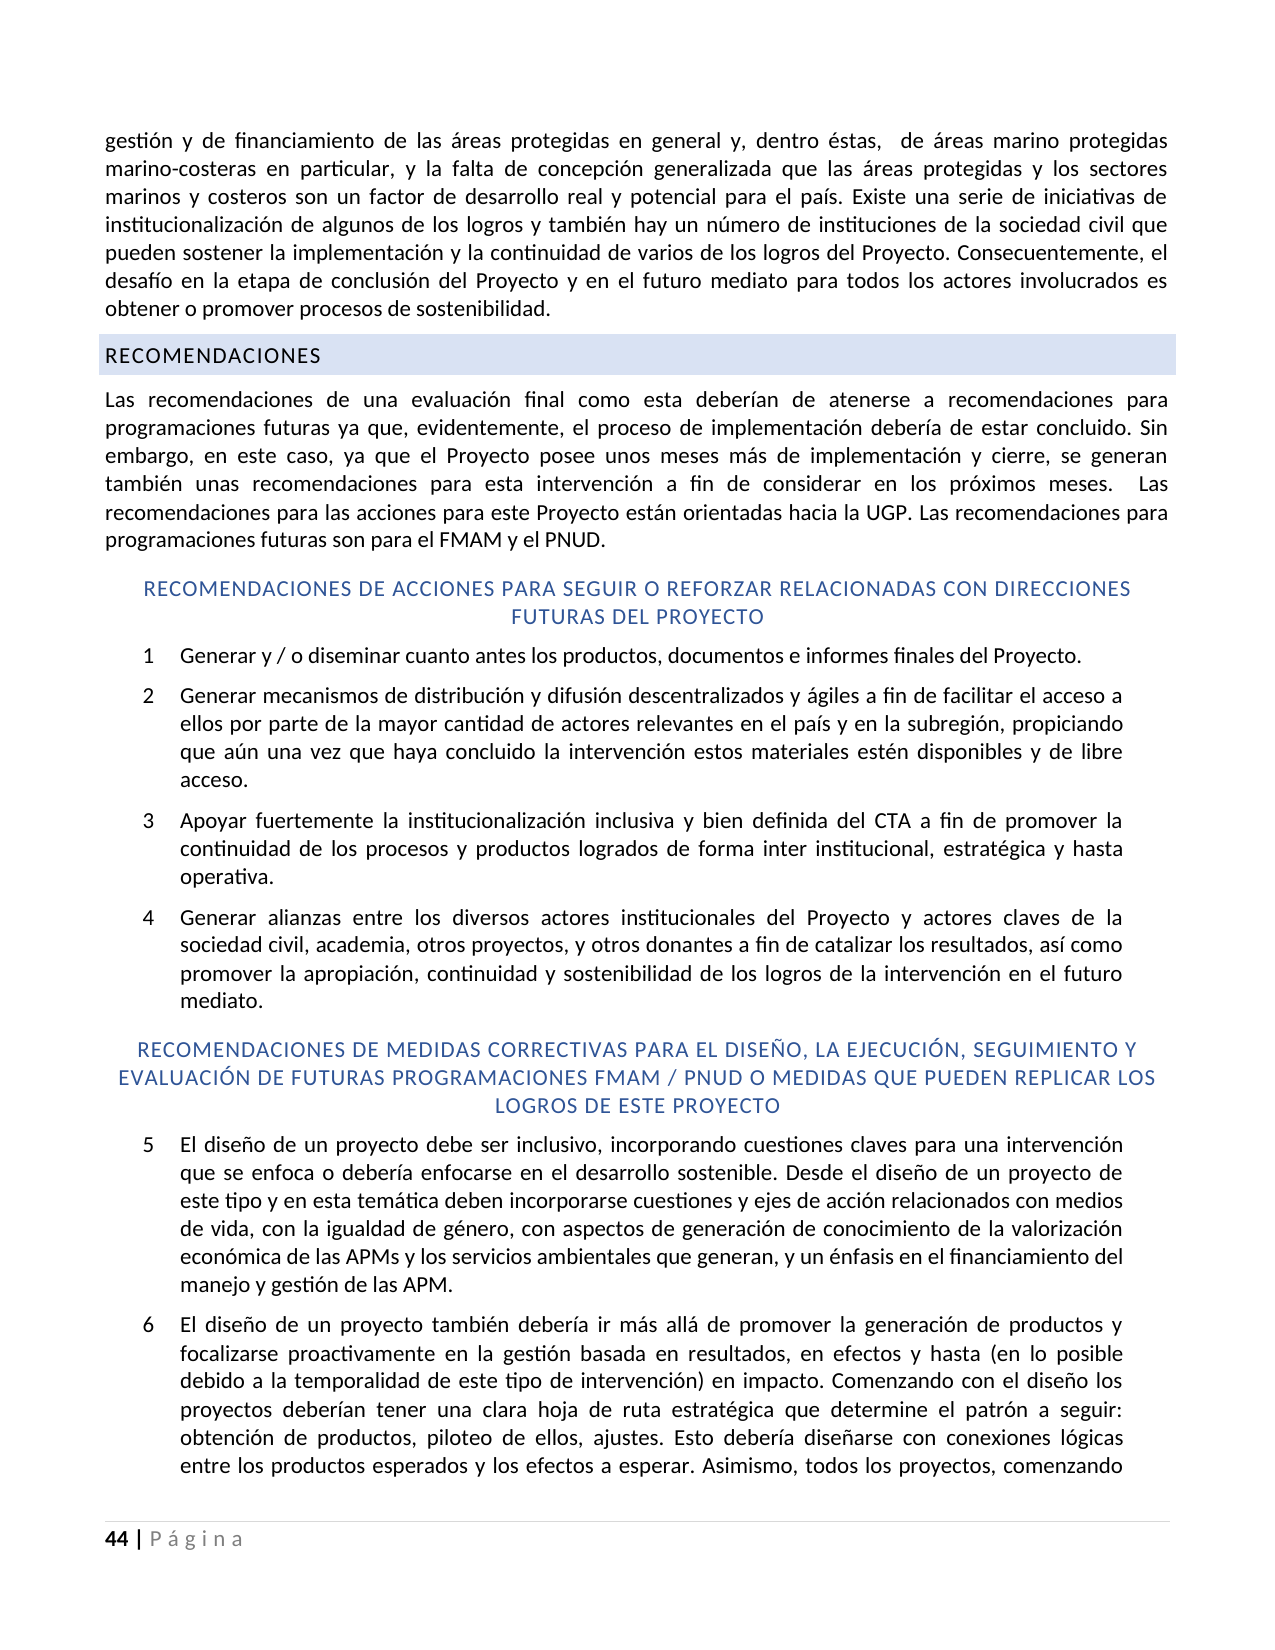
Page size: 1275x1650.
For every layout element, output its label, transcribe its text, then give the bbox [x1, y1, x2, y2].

list Generar y / o diseminar cuanto antes los productos, documentos e informes finales del Proyecto. [142, 641, 1125, 669]
list Apoyar fuertemente la institucionalización inclusiva y bien definida del CTA a fin de promover la continuidad de los procesos y productos logrados de forma inter institucional, estratégica y hasta operativa. [142, 806, 1125, 890]
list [142, 1311, 1125, 1479]
text Las recomendaciones de una evaluación final como esta deberían de atenerse a recomendaciones para programaciones futuras ya que, evidentemente, el proceso de implementación debería de estar concluido. Sin embargo, en este caso, ya que el Proyecto posee unos meses más de implementación y cierre, se generan también unas recomendaciones para esta intervención a fin de considerar en los próximos meses. Las recomendaciones para las acciones para este Proyecto están orientadas hacia la UGP. Las recomendaciones para programaciones futuras son para el FMAM y el PNUD. [105, 386, 1170, 554]
subtitle Recomendaciones de Medidas correctivas para el diseño, la ejecución, seguimiento y evaluación de futuras programaciones FMAM / PNUD O medidas que pueden replicar los logros de este proyecto [105, 1036, 1170, 1119]
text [105, 126, 1170, 322]
list Generar mecanismos de distribución y difusión descentralizados y ágiles a fin de facilitar el acceso a ellos por parte de la mayor cantidad de actores relevantes en el país y en la subregión, propiciando que aún una vez que haya concluido la intervención estos materiales estén disponibles y de libre acceso. [142, 681, 1125, 793]
list Generar alianzas entre los diversos actores institucionales del Proyecto y actores claves de la sociedad civil, academia, otros proyectos, y otros donantes a fin de catalizar los resultados, así como promover la apropiación, continuidad y sostenibilidad de los logros de la intervención en el futuro mediato. [142, 903, 1125, 1015]
list El diseño de un proyecto debe ser inclusivo, incorporando cuestiones claves para una intervención que se enfoca o debería enfocarse en el desarrollo sostenible. Desde el diseño de un proyecto de este tipo y en esta temática deben incorporarse cuestiones y ejes de acción relacionados con medios de vida, con la igualdad de género, con aspectos de generación de conocimiento de la valorización económica de las APMs y los servicios ambientales que generan, y un énfasis en el financiamiento del manejo y gestión de las APM. [142, 1130, 1125, 1298]
subtitle RECOMENDACIONES [105, 341, 1170, 369]
subtitle Recomendaciones de Acciones para seguir o reforzar Relacionadas con DIRECCIONES FUTURAS Del Proyecto [105, 574, 1170, 631]
